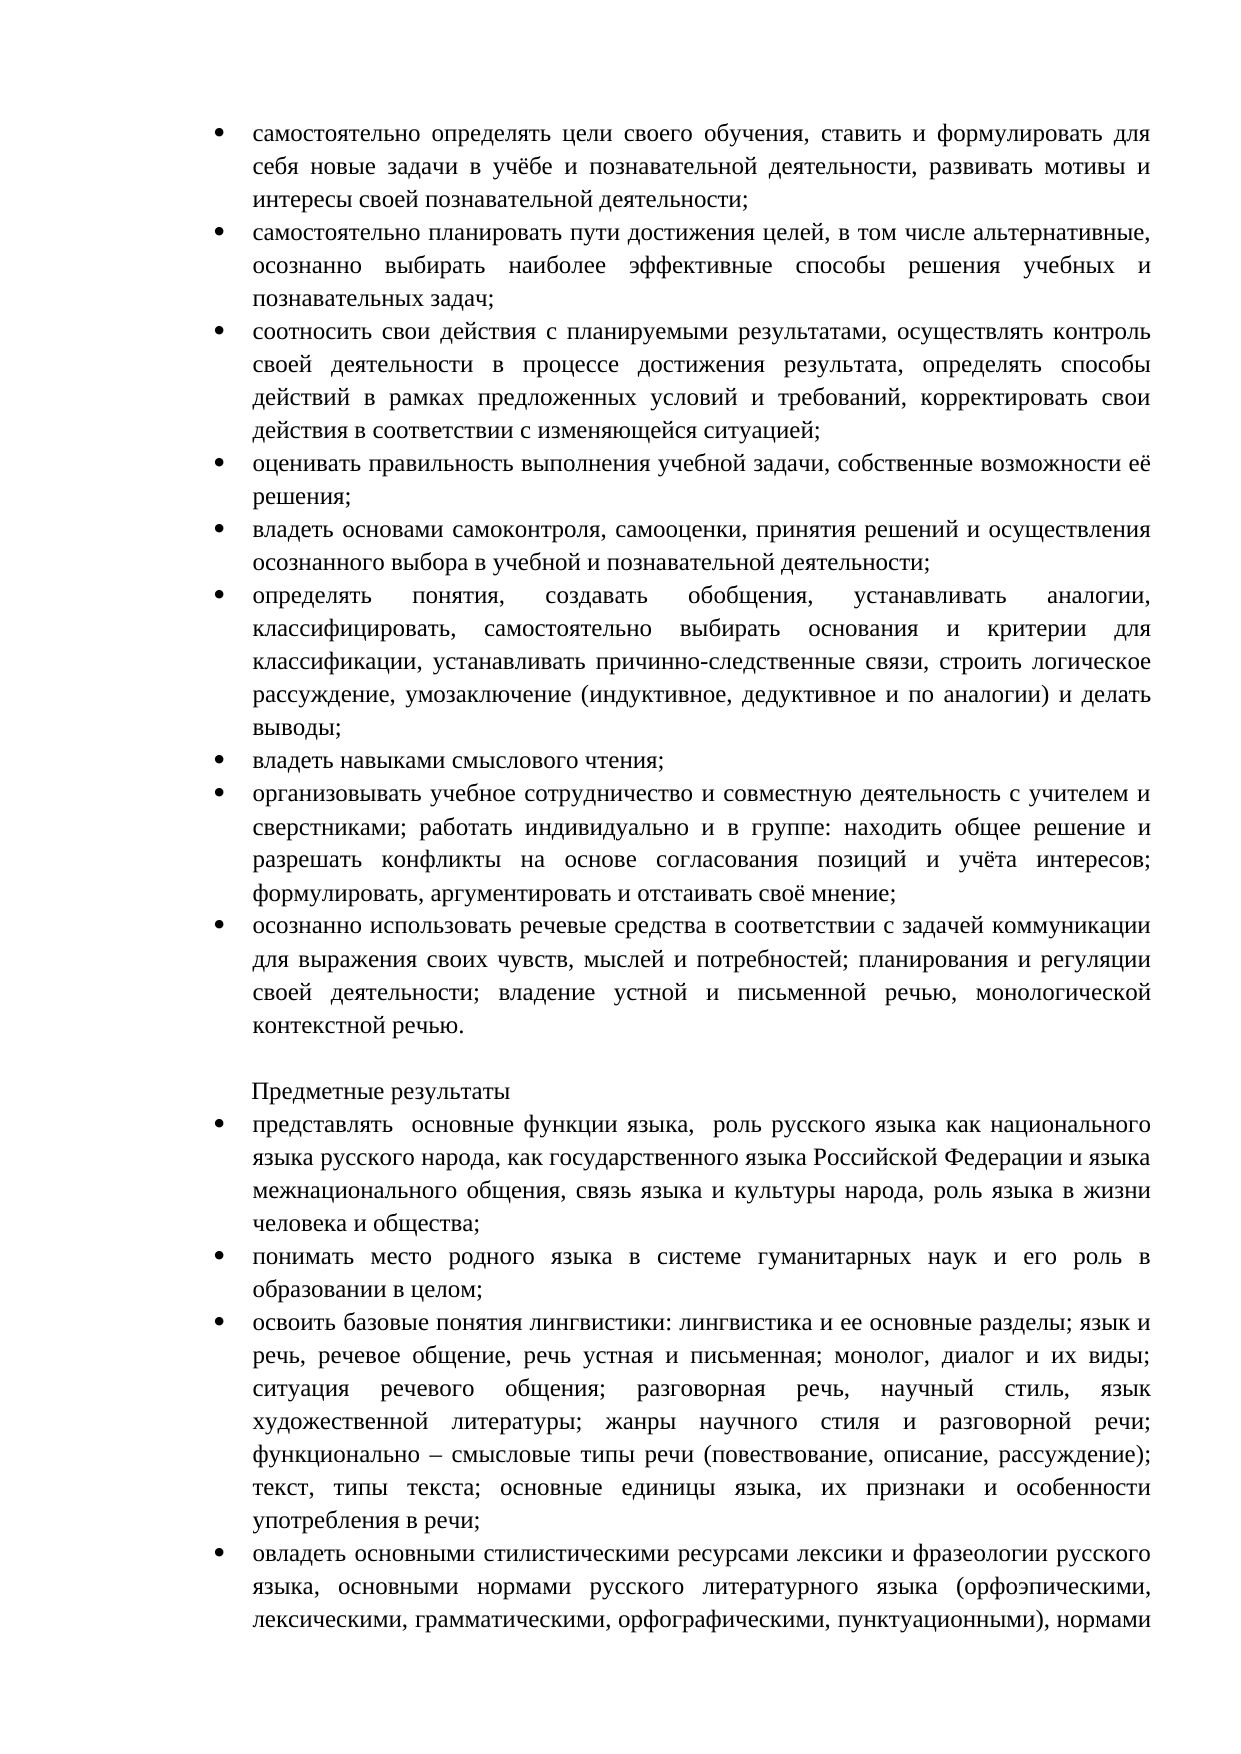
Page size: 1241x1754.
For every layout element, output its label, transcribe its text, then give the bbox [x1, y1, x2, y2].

list определять понятия, создавать обобщения, устанавливать аналогии, классифицировать, самостоятельно выбирать основания и критерии для классификации, устанавливать причинно-следственные связи, строить логическое рассуждение, умозаключение (индуктивное, дедуктивное и по аналогии) и делать выводы; [215, 580, 1152, 741]
list понимать место родного языка в системе гуманитарных наук и его роль в образовании в целом; [215, 1241, 1152, 1303]
list осознанно использовать речевые средства в соответствии с задачей коммуникации для выражения своих чувств, мыслей и потребностей; планирования и регуляции своей деятельности; владение устной и письменной речью, монологической контекстной речью. [215, 911, 1152, 1038]
list самостоятельно планировать пути достижения целей, в том числе альтернативные, осознанно выбирать наиболее эффективные способы решения учебных и познавательных задач; [215, 217, 1152, 312]
list самостоятельно определять цели своего обучения, ставить и формулировать для себя новые задачи в учёбе и познавательной деятельности, развивать мотивы и интересы своей познавательной деятельности; [215, 118, 1152, 213]
list владеть навыками смыслового чтения; [215, 746, 1152, 774]
text Предметные результаты [177, 1076, 1152, 1104]
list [215, 1538, 1152, 1633]
list освоить базовые понятия лингвистики: лингвистика и ее основные разделы; язык и речь, речевое общение, речь устная и письменная; монолог, диалог и их виды; ситуация речевого общения; разговорная речь, научный стиль, язык художественной литературы; жанры научного стиля и разговорной речи; функционально – смысловые типы речи (повествование, описание, рассуждение); текст, типы текста; основные единицы языка, их признаки и особенности употребления в речи; [215, 1307, 1152, 1534]
list оценивать правильность выполнения учебной задачи, собственные возможности её решения; [215, 448, 1152, 510]
list владеть основами самоконтроля, самооценки, принятия решений и осуществления осознанного выбора в учебной и познавательной деятельности; [215, 514, 1152, 576]
list соотносить свои действия с планируемыми результатами, осуществлять контроль своей деятельности в процессе достижения результата, определять способы действий в рамках предложенных условий и требований, корректировать свои действия в соответствии с изменяющейся ситуацией; [215, 316, 1152, 444]
list представлять основные функции языка, роль русского языка как национального языка русского народа, как государственного языка Российской Федерации и языка межнационального общения, связь языка и культуры народа, роль языка в жизни человека и общества; [215, 1109, 1152, 1237]
list организовывать учебное сотрудничество и совместную деятельность с учителем и сверстниками; работать индивидуально и в группе: находить общее решение и разрешать конфликты на основе согласования позиций и учёта интересов; формулировать, аргументировать и отстаивать своё мнение; [215, 778, 1152, 906]
